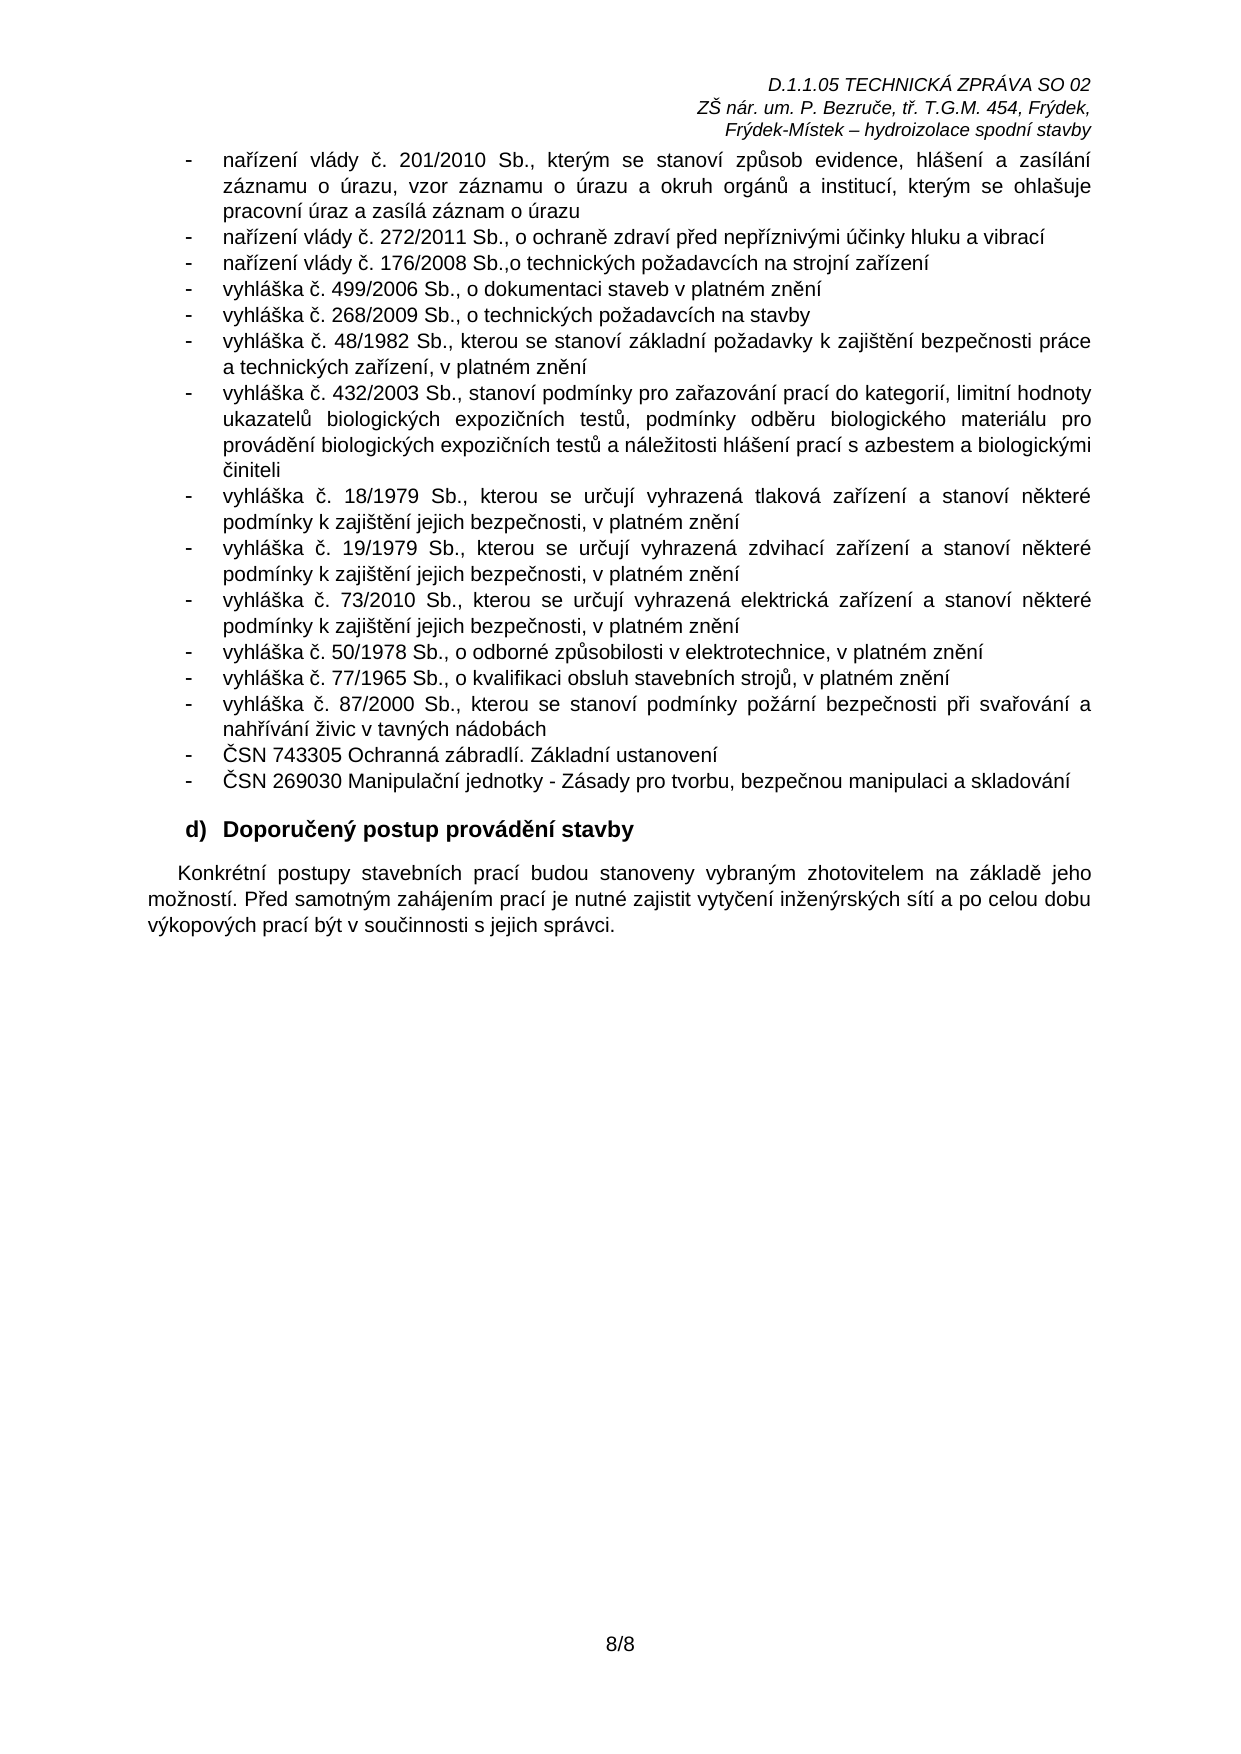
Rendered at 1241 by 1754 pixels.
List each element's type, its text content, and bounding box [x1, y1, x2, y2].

list nařízení vlády č. 201/2010 Sb., kterým se stanoví způsob evidence, hlášení a zasílání záznamu o úrazu, vzor záznamu o úrazu a okruh orgánů a institucí, kterým se ohlašuje pracovní úraz a zasílá záznam o úrazu [185, 148, 1093, 223]
text Konkrétní postupy stavebních prací budou stanoveny vybraným zhotovitelem na základě jeho možností. Před samotným zahájením prací je nutné zajistit vytyčení inženýrských sítí a po celou dobu výkopových prací být v součinnosti s jejich správci. [148, 861, 1093, 937]
list vyhláška č. 432/2003 Sb., stanoví podmínky pro zařazování prací do kategorií, limitní hodnoty ukazatelů biologických expozičních testů, podmínky odběru biologického materiálu pro provádění biologických expozičních testů a náležitosti hlášení prací s azbestem a biologickými činiteli [185, 381, 1093, 482]
list nařízení vlády č. 272/2011 Sb., o ochraně zdraví před nepříznivými účinky hluku a vibrací [185, 225, 1093, 249]
list nařízení vlády č. 176/2008 Sb.,o technických požadavcích na strojní zařízení [185, 251, 1093, 275]
list ČSN 743305 Ochranná zábradlí. Základní ustanovení [185, 743, 1093, 767]
list vyhláška č. 268/2009 Sb., o technických požadavcích na stavby [185, 303, 1093, 327]
list vyhláška č. 50/1978 Sb., o odborné způsobilosti v elektrotechnice, v platném znění [185, 639, 1093, 663]
subtitle Doporučený postup provádění stavby [185, 816, 1093, 842]
list vyhláška č. 499/2006 Sb., o dokumentaci staveb v platném znění [185, 277, 1093, 301]
list vyhláška č. 87/2000 Sb., kterou se stanoví podmínky požární bezpečnosti při svařování a nahřívání živic v tavných nádobách [185, 691, 1093, 741]
list vyhláška č. 73/2010 Sb., kterou se určují vyhrazená elektrická zařízení a stanoví některé podmínky k zajištění jejich bezpečnosti, v platném znění [185, 588, 1093, 638]
list ČSN 269030 Manipulační jednotky - Zásady pro tvorbu, bezpečnou manipulaci a skladování [185, 769, 1093, 793]
list vyhláška č. 77/1965 Sb., o kvalifikaci obsluh stavebních strojů, v platném znění [185, 665, 1093, 689]
list vyhláška č. 18/1979 Sb., kterou se určují vyhrazená tlaková zařízení a stanoví některé podmínky k zajištění jejich bezpečnosti, v platném znění [185, 484, 1093, 534]
list vyhláška č. 48/1982 Sb., kterou se stanoví základní požadavky k zajištění bezpečnosti práce a technických zařízení, v platném znění [185, 329, 1093, 379]
list vyhláška č. 19/1979 Sb., kterou se určují vyhrazená zdvihací zařízení a stanoví některé podmínky k zajištění jejich bezpečnosti, v platném znění [185, 536, 1093, 586]
